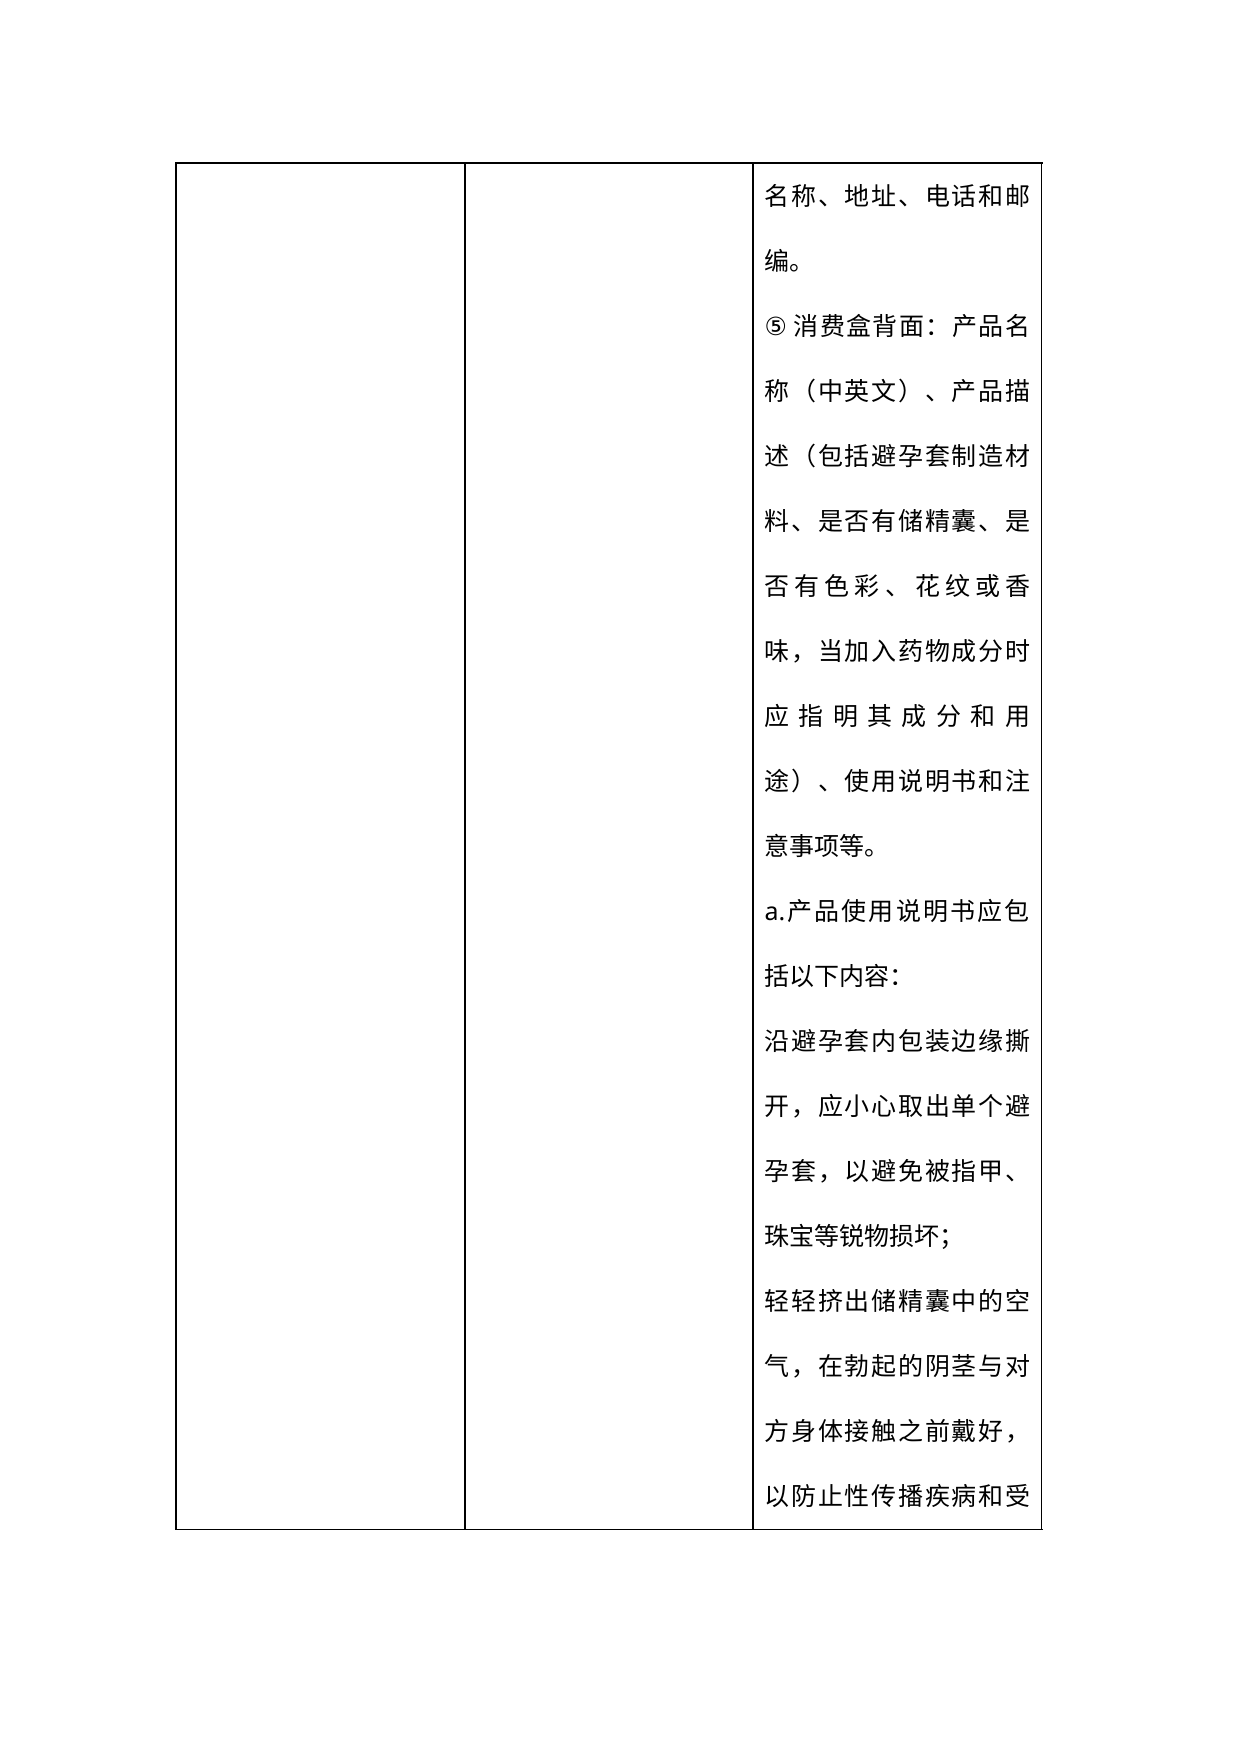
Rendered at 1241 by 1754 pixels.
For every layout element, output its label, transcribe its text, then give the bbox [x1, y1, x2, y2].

table_cell [466, 164, 752, 1528]
table_cell 1 [177, 164, 464, 1528]
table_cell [754, 164, 1041, 1528]
